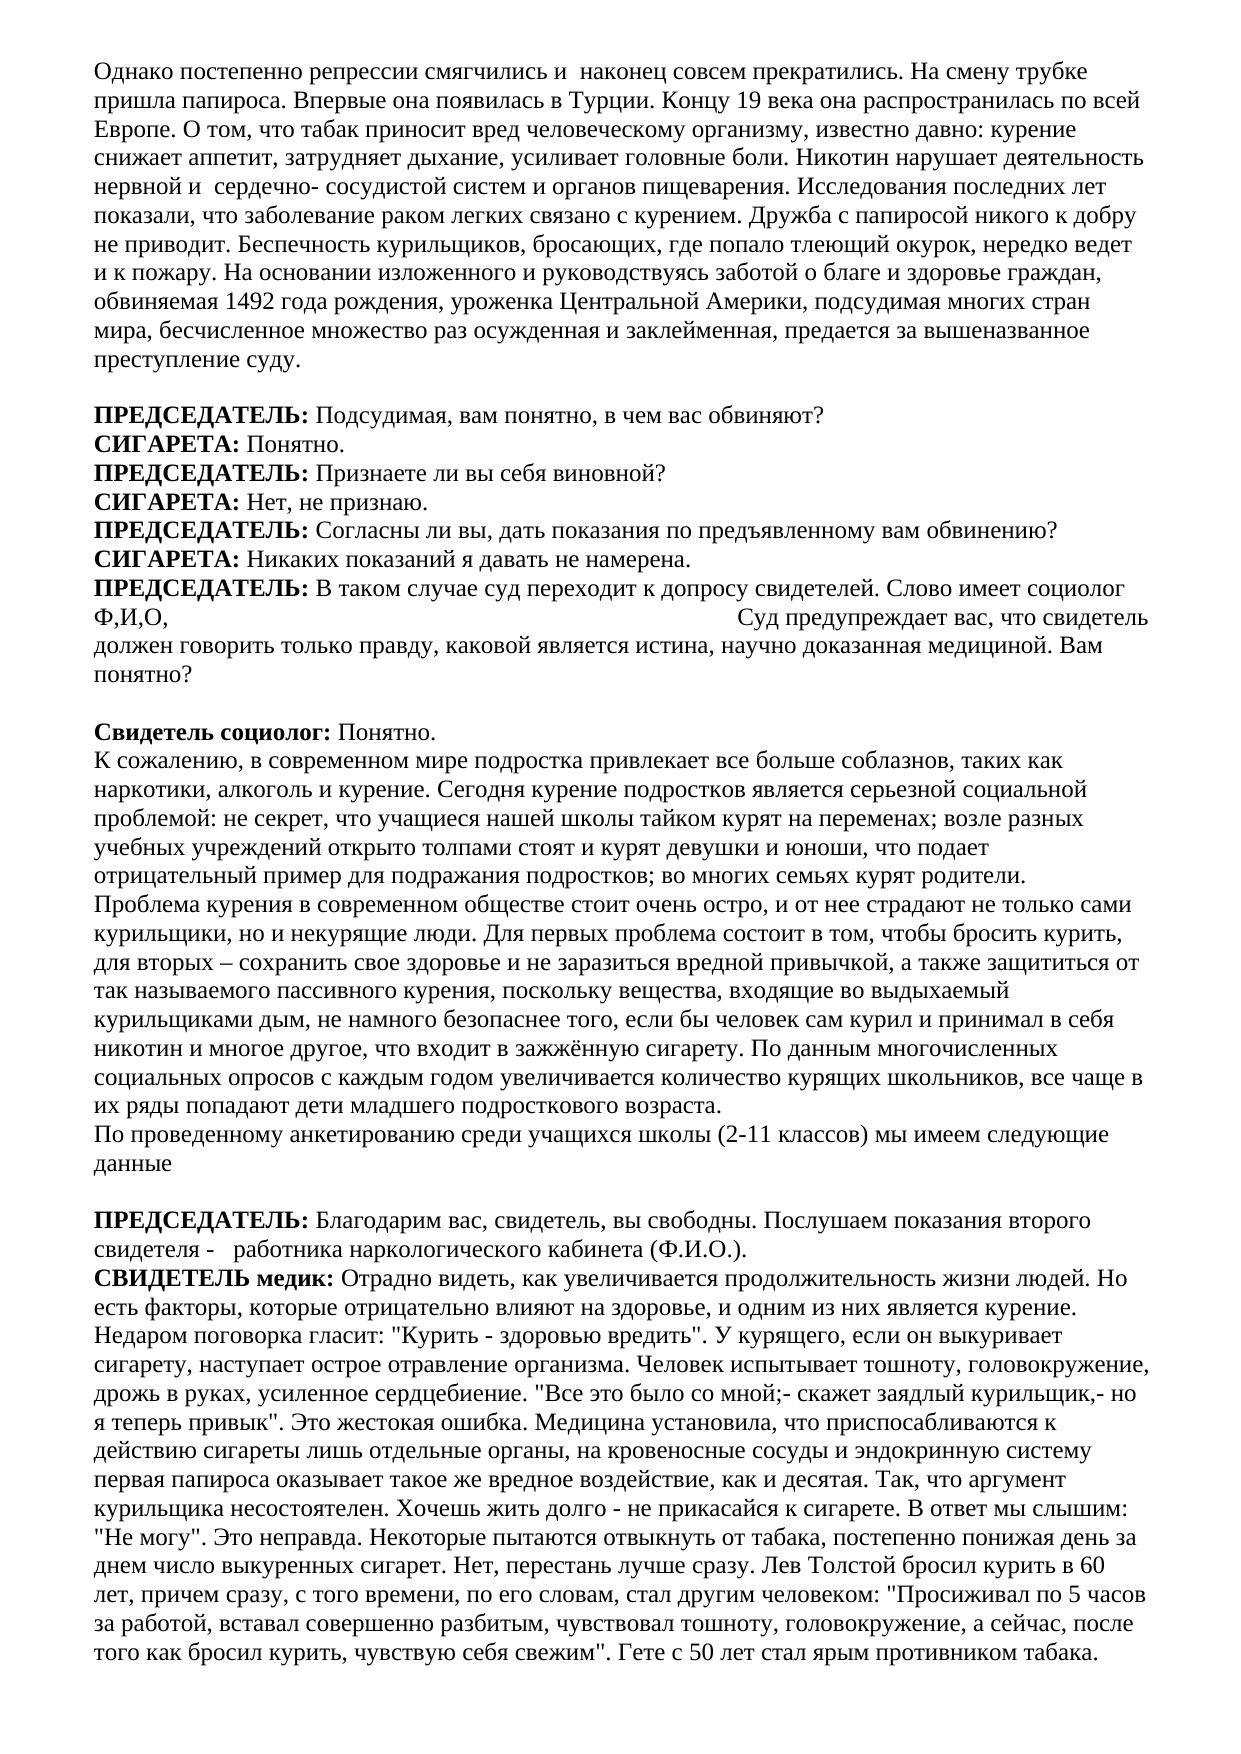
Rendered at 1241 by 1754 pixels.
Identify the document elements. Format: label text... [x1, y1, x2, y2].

text К сожалению, в современном мире подростка привлекает все больше соблазнов, таких как наркотики, алкоголь и курение. Сегодня курение подростков является серьезной социальной проблемой: не секрет, что учащиеся нашей школы тайком курят на переменах; возле разных учебных учреждений открыто толпами стоят и курят девушки и юноши, что подает отрицательный пример для подражания подростков; во многих семьях курят родители. [94, 746, 1152, 889]
text По проведенному анкетированию среди учащихся школы (2-11 классов) мы имеем следующие данные [94, 1119, 1152, 1177]
text Однако постепенно репрессии смягчились и наконец совсем прекратились. На смену трубке пришла папироса. Впервые она появилась в Турции. Концу 19 века она распространилась по всей Европе. О том, что табак приносит вред человеческому организму, известно давно: курение снижает аппетит, затрудняет дыхание, усиливает головные боли. Никотин нарушает деятельность нервной и сердечно- сосудистой систем и органов пищеварения. Исследования последних лет показали, что заболевание раком легких связано с курением. Дружба с папиросой никого к добру не приводит. Беспечность курильщиков, бросающих, где попало тлеющий окурок, нередко ведет и к пожару. На основании изложенного и руководствуясь заботой о благе и здоровье граждан, обвиняемая 1492 года рождения, уроженка Центральной Америки, подсудимая многих стран мира, бесчисленное множество раз осужденная и заклейменная, предается за вышеназванное преступление суду. [94, 56, 1152, 372]
text СИГАРЕТА: Нет, не признаю. [94, 487, 1152, 516]
text Свидетель социолог: Понятно. [94, 717, 1152, 746]
text ПРЕДСЕДАТЕЛЬ: Согласны ли вы, дать показания по предъявленному вам обвинению? [94, 516, 1152, 544]
text ПРЕДСЕДАТЕЛЬ: Подсудимая, вам понятно, в чем вас обвиняют? [94, 401, 1152, 429]
text Проблема курения в современном обществе стоит очень остро, и от нее страдают не только сами курильщики, но и некурящие люди. Для первых проблема состоит в том, чтобы бросить курить, для вторых – сохранить свое здоровье и не заразиться вредной привычкой, а также защититься от так называемого пассивного курения, поскольку вещества, входящие во выдыхаемый курильщиками дым, не намного безопаснее того, если бы человек сам курил и принимал в себя никотин и многое другое, что входит в зажжённую сигарету. По данным многочисленных социальных опросов с каждым годом увеличивается количество курящих школьников, все чаще в их ряды попадают дети младшего подросткового возраста. [94, 889, 1152, 1119]
text ПРЕДСЕДАТЕЛЬ: Благодарим вас, свидетель, вы свободны. Послушаем показания второго свидетеля - работника наркологического кабинета (Ф.И.О.). [94, 1206, 1152, 1263]
text СИГАРЕТА: Понятно. [94, 429, 1152, 458]
text СИГАРЕТА: Никаких показаний я давать не намерена. [94, 544, 1152, 573]
text ПРЕДСЕДАТЕЛЬ: Признаете ли вы себя виновной? [94, 458, 1152, 487]
text ПРЕДСЕДАТЕЛЬ: В таком случае суд переходит к допросу свидетелей. Слово имеет социолог Ф,И,О, Суд предупреждает вас, что свидетель должен говорить только правду, каковой является истина, научно доказанная медициной. Вам понятно? [94, 573, 1152, 688]
text СВИДЕТЕЛЬ медик: Отрадно видеть, как увеличивается продолжительность жизни людей. Но есть факторы, которые отрицательно влияют на здоровье, и одним из них является курение. Недаром поговорка гласит: "Курить - здоровью вредить". У курящего, если он выкуривает сигарету, наступает острое отравление организма. Человек испытывает тошноту, головокружение, дрожь в руках, усиленное сердцебиение. "Все это было со мной;- скажет заядлый курильщик,- но я теперь привык". Это жестокая ошибка. Медицина установила, что приспосабливаются к действию сигареты лишь отдельные органы, на кровеносные сосуды и эндокринную систему первая папироса оказывает такое же вредное воздействие, как и десятая. Так, что аргумент курильщика несостоятелен. Хочешь жить долго - не прикасайся к сигарете. В ответ мы слышим: "Не могу". Это неправда. Некоторые пытаются отвыкнуть от табака, постепенно понижая день за днем число выкуренных сигарет. Нет, перестань лучше сразу. Лев Толстой бросил курить в 60 лет, причем сразу, с того времени, по его словам, стал другим человеком: "Просиживал по 5 часов за работой, вставал совершенно разбитым, чувствовал тошноту, головокружение, а сейчас, после того как бросил курить, чувствую себя свежим". Гете с 50 лет стал ярым противником табака. [94, 1263, 1152, 1666]
